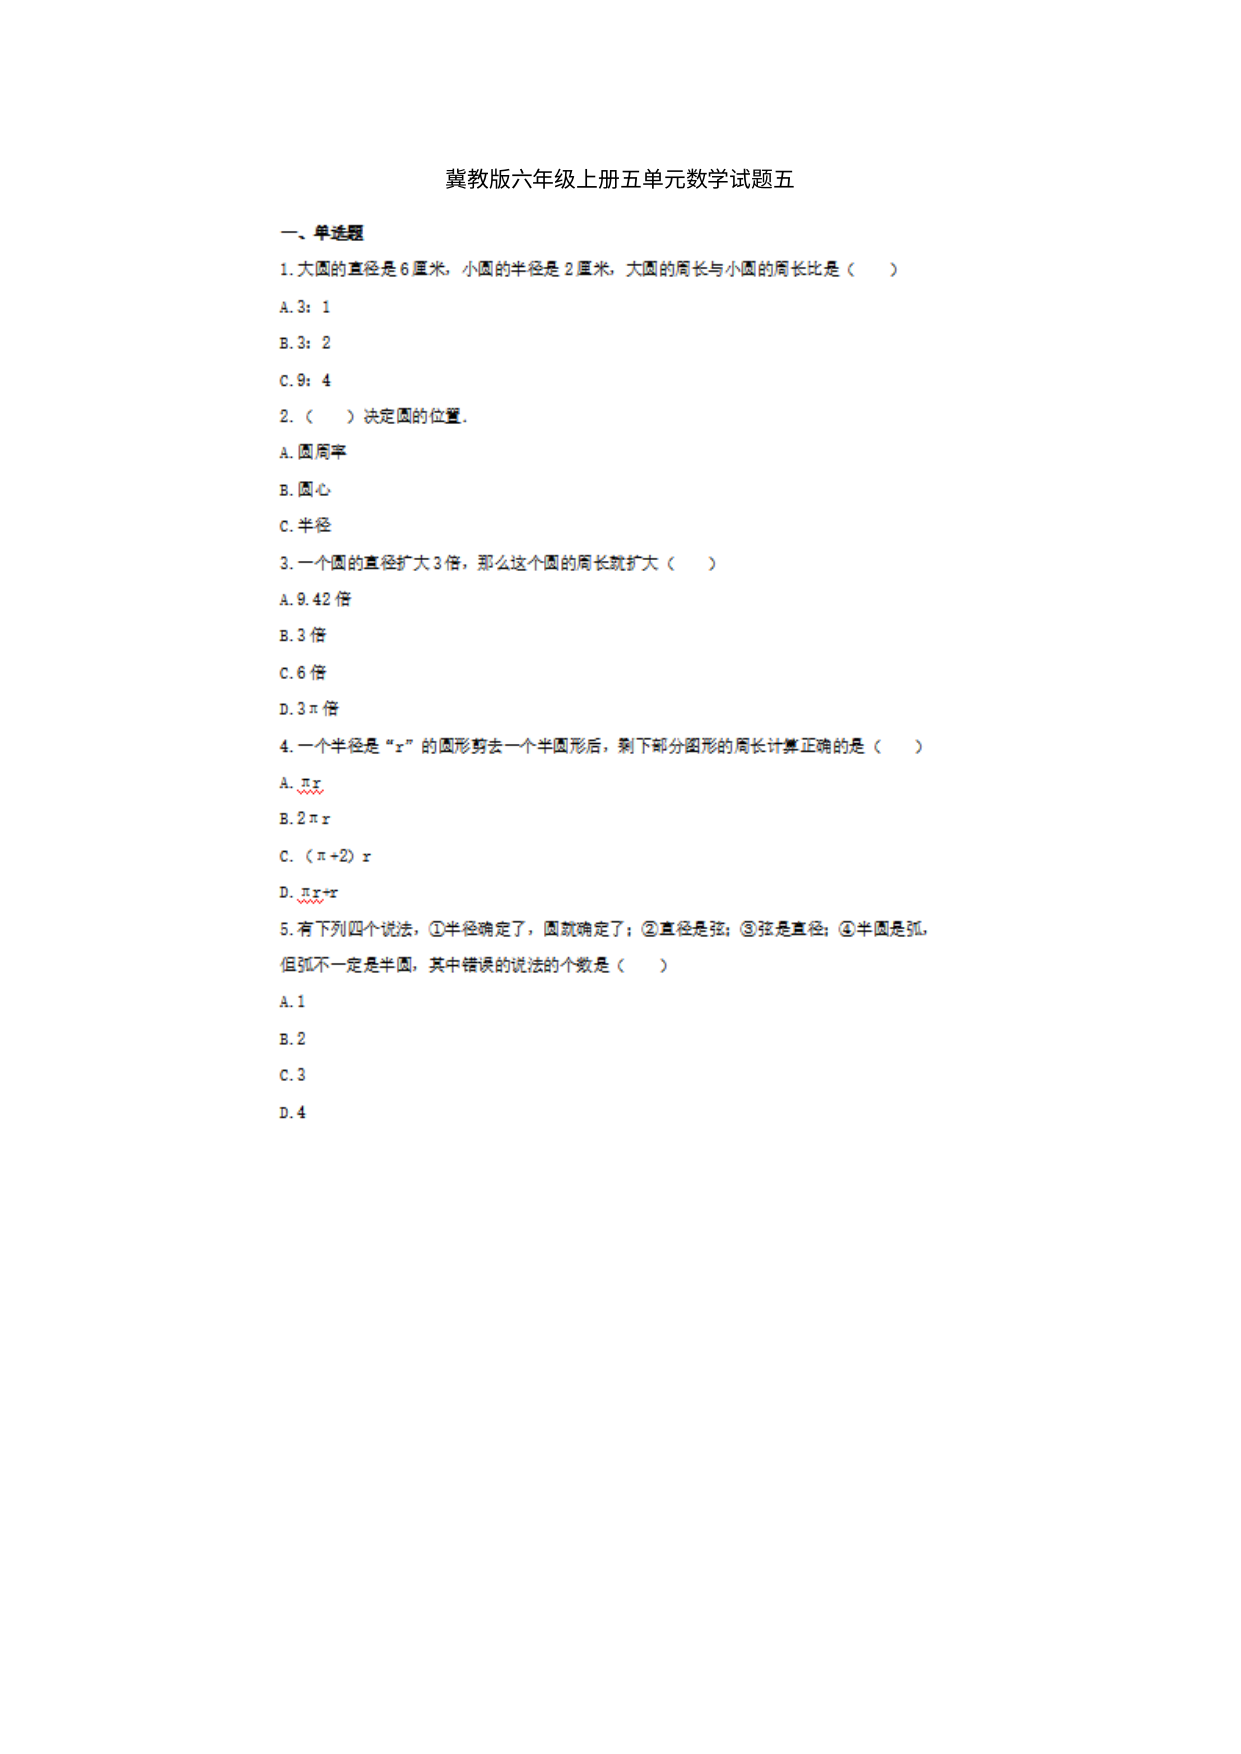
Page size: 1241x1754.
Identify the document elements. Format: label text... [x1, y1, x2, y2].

text 冀教版六年级上册五单元数学试题五 [187, 162, 1053, 194]
picture [266, 194, 974, 1134]
